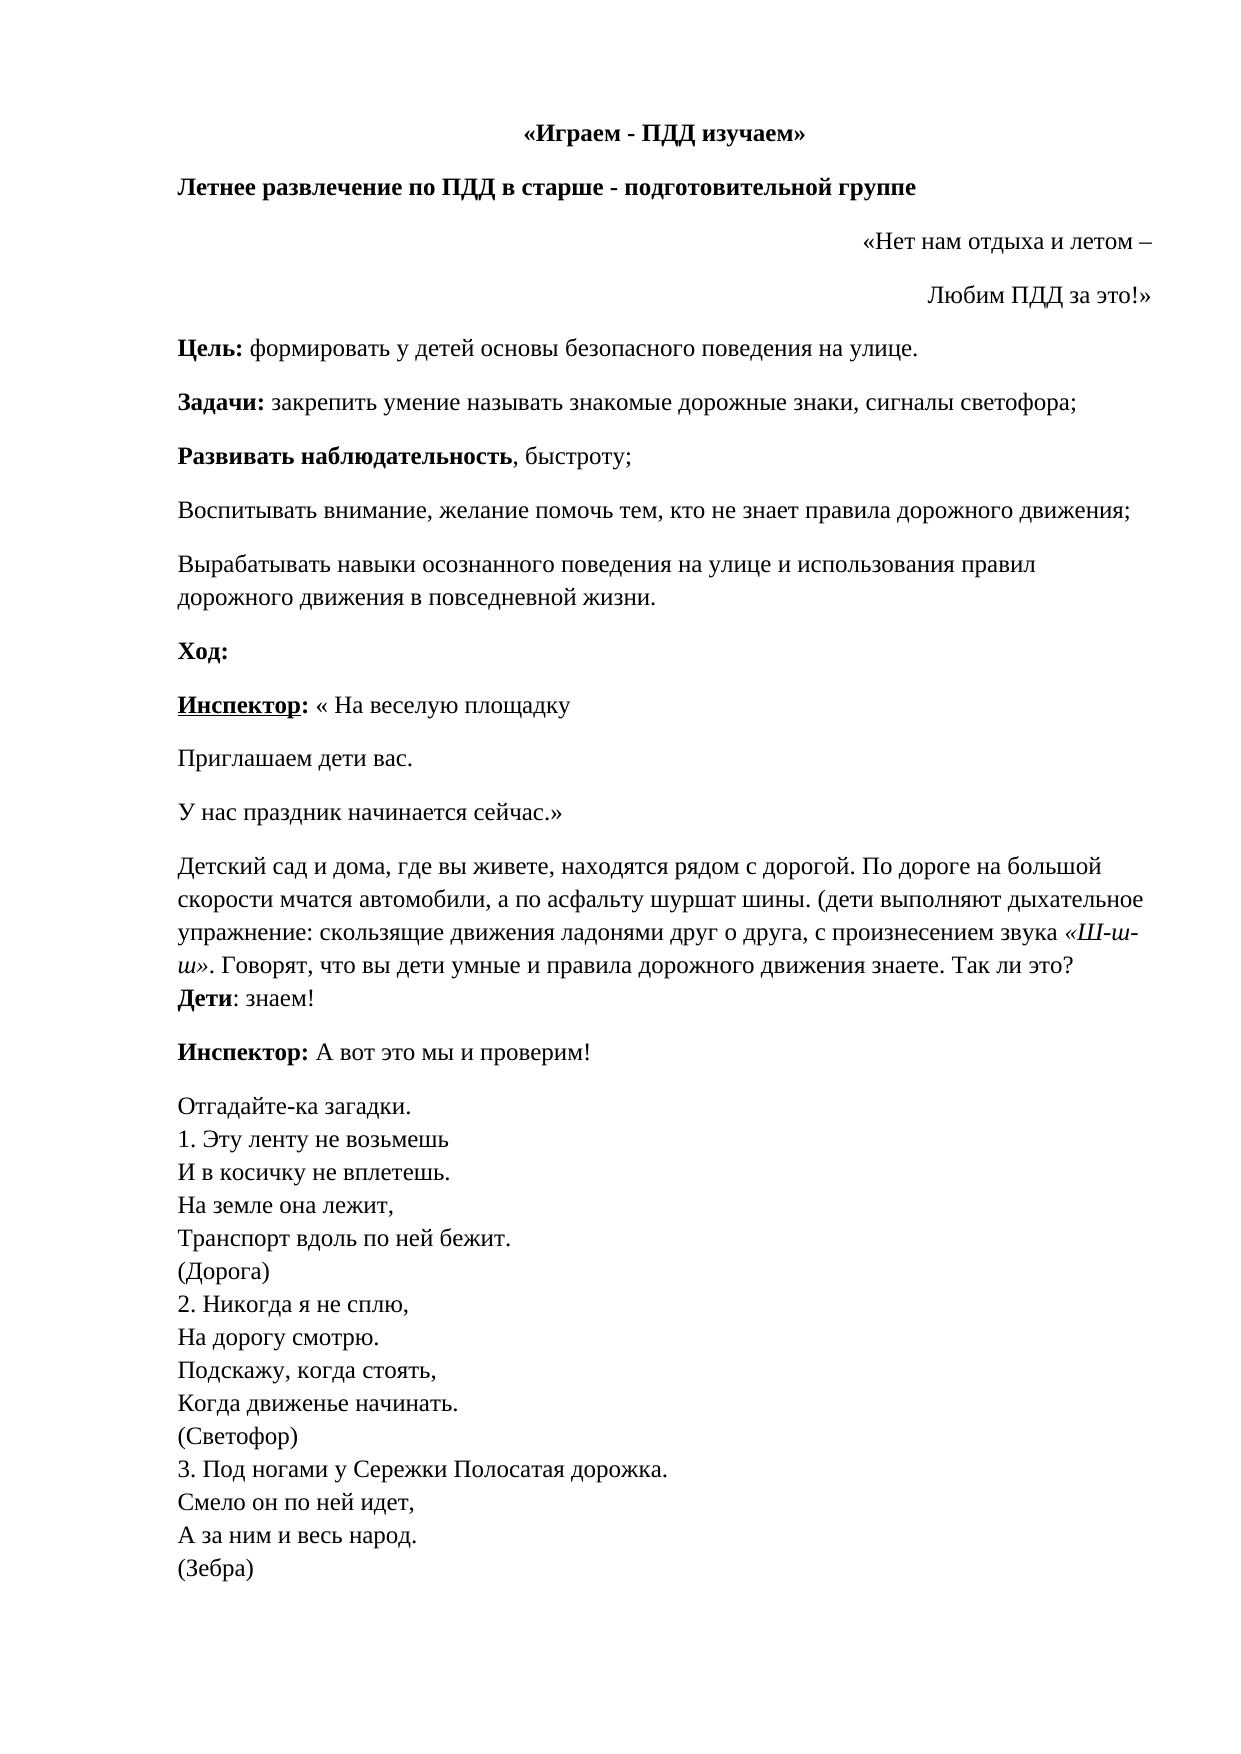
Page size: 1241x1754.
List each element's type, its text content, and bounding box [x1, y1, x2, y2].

text Любим ПДД за это!» [177, 280, 1152, 308]
text Цель: формировать у детей основы безопасного поведения на улице. [177, 333, 1152, 362]
text Приглашаем дети вас. [177, 743, 1152, 772]
text Летнее развлечение по ПДД в старше - подготовительной группе [177, 172, 1152, 201]
text Развивать наблюдательность, быстроту; [177, 441, 1152, 470]
text «Играем - ПДД изучаем» [177, 118, 1152, 147]
text Ход: [177, 636, 1152, 664]
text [177, 1091, 1152, 1615]
text Детский сад и дома, где вы живете, находятся рядом с дорогой. По дороге на большой скорости мчатся автомобили, а по асфальту шуршат шины. (дети выполняют дыхательное упражнение: скользящие движения ладонями друг о друга, с произнесением звука «Ш-ш-ш». Говорят, что вы дети умные и правила дорожного движения знаете. Так ли это? Дети: знаем! [177, 851, 1152, 1012]
text Инспектор: « На веселую площадку [177, 690, 1152, 718]
text Вырабатывать навыки осознанного поведения на улице и использования правил дорожного движения в повседневной жизни. [177, 549, 1152, 611]
text Воспитывать внимание, желание помочь тем, кто не знает правила дорожного движения; [177, 495, 1152, 524]
text Задачи: закрепить умение называть знакомые дорожные знаки, сигналы светофора; [177, 387, 1152, 416]
text «Нет нам отдыха и летом – [177, 226, 1152, 254]
text У нас праздник начинается сейчас.» [177, 797, 1152, 826]
text Инспектор: А вот это мы и проверим! [177, 1037, 1152, 1066]
